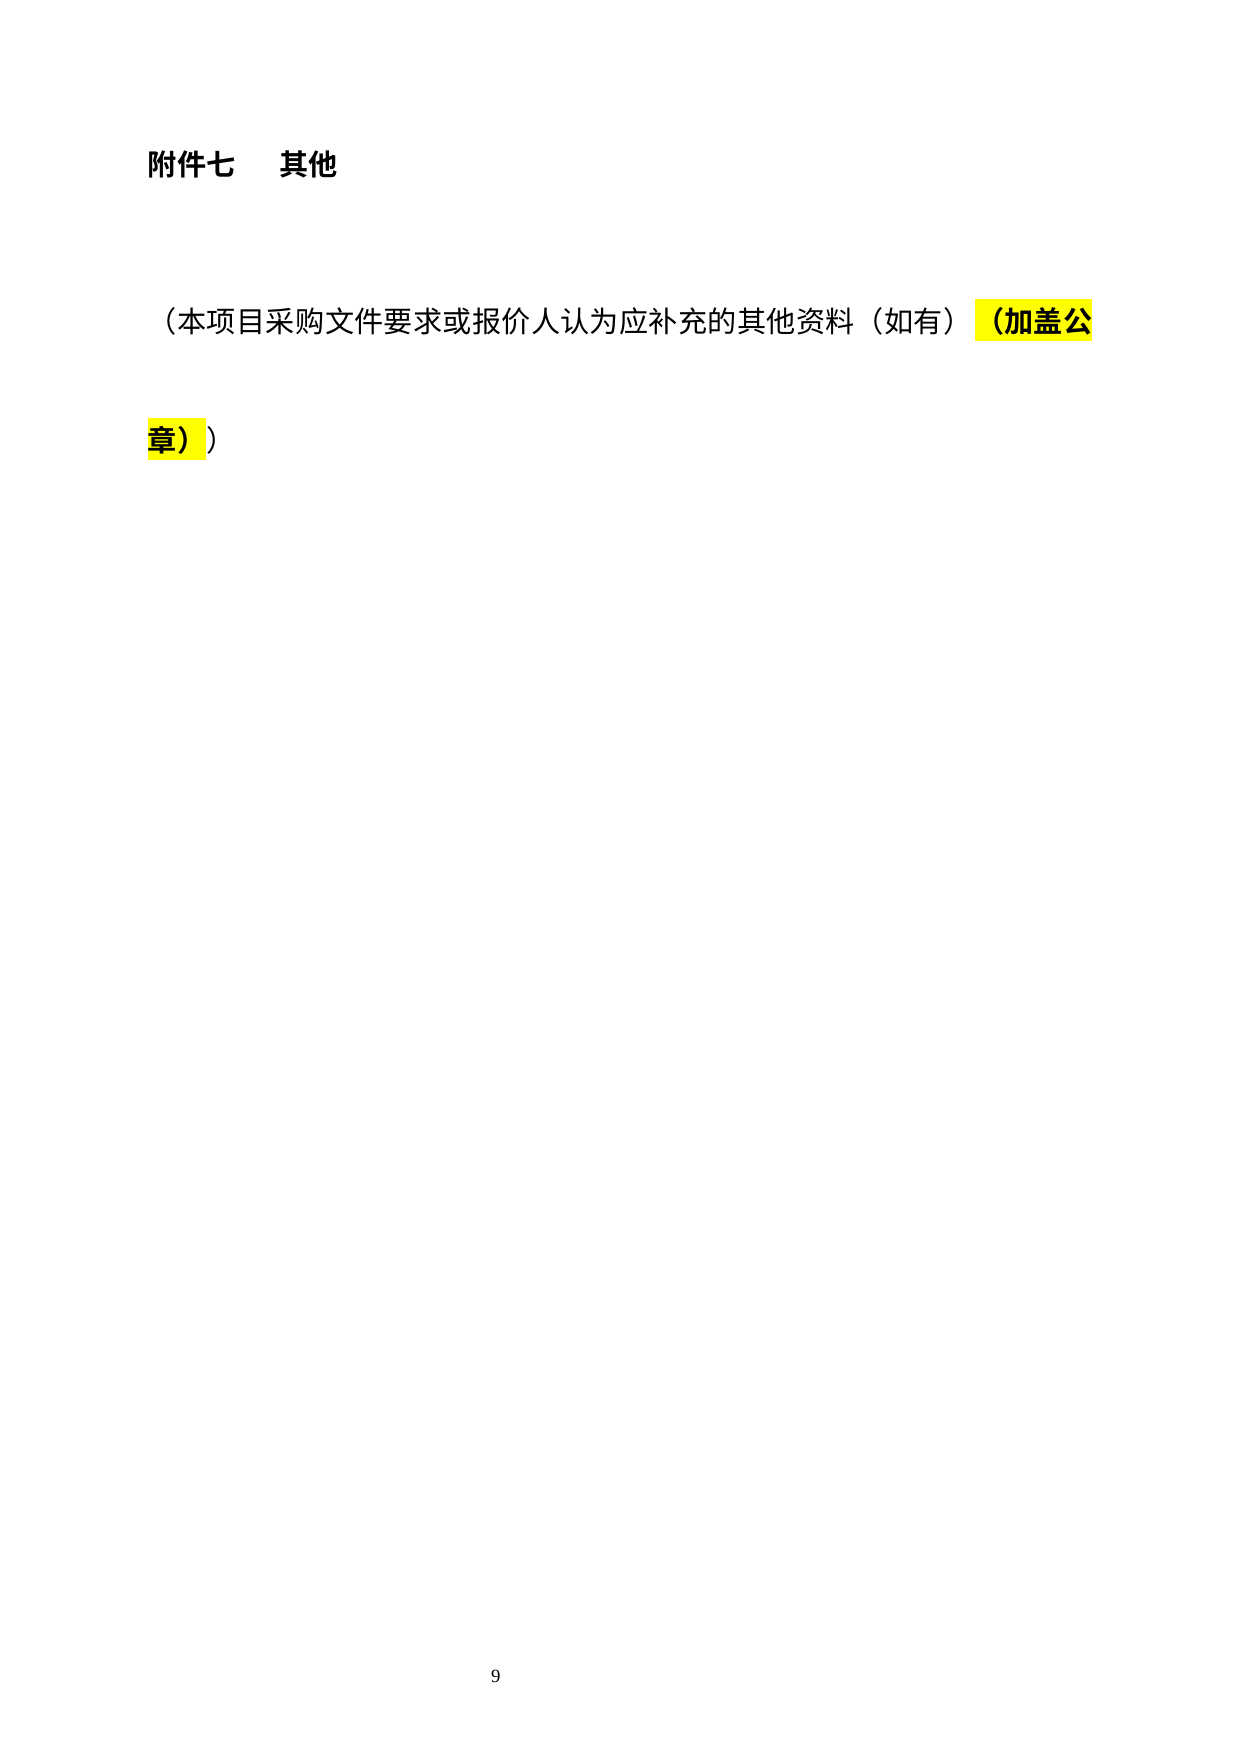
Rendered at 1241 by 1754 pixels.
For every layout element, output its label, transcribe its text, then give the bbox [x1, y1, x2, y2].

list 其他 [148, 123, 1093, 202]
list （本项目采购文件要求或报价人认为应补充的其他资料（如有）（加盖公章）） [148, 280, 1093, 478]
